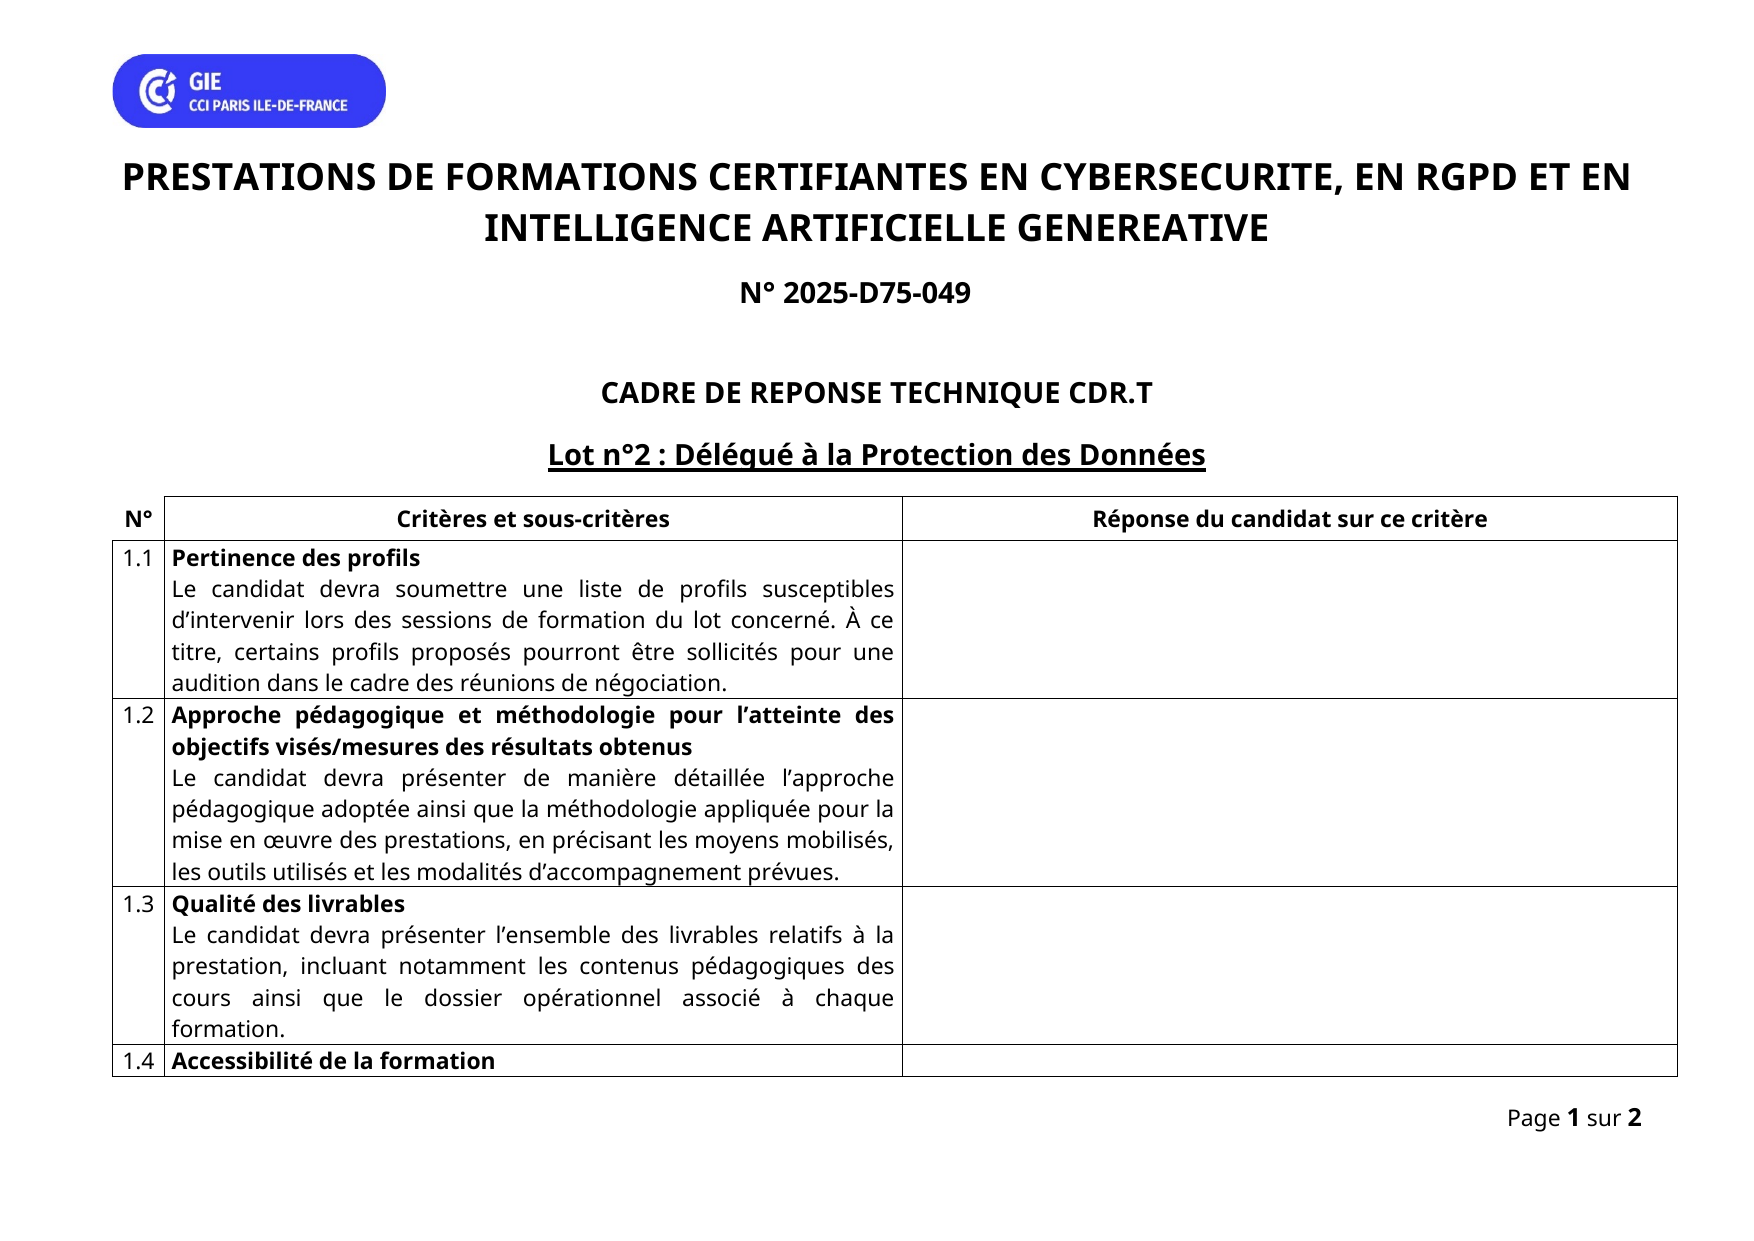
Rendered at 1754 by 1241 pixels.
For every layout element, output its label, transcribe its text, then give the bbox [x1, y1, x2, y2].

table_header Critères et sous-critères [165, 497, 902, 540]
table_header N° [113, 496, 164, 540]
table_cell Qualité des livrables Le candidat devra présenter l’ensemble des livrables relatifs à la prestation, incluant notamment les contenus pédagogiques des cours ainsi que le dossier opérationnel associé à chaque formation. [165, 887, 902, 1043]
text Lot n°2 : Délégué à la Protection des Données [137, 434, 1617, 474]
text N° 2025-D75-049 [112, 273, 1598, 312]
table_cell Approche pédagogique et méthodologie pour l’atteinte des objectifs visés/mesures des résultats obtenus Le candidat devra présenter de manière détaillée l’approche pédagogique adoptée ainsi que la méthodologie appliquée pour la mise en œuvre des prestations, en précisant les moyens mobilisés, les outils utilisés et les modalités d’accompagnement prévues. [165, 699, 902, 886]
picture [112, 54, 386, 128]
table_cell [903, 541, 1677, 698]
table_cell [903, 699, 1677, 886]
table_cell 1.4 [113, 1045, 164, 1076]
table_cell 1.2 [113, 699, 164, 886]
table_cell 1.3 [113, 887, 164, 1043]
table_header Réponse du candidat sur ce critère [903, 497, 1677, 540]
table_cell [165, 1045, 902, 1076]
text CADRE DE REPONSE TECHNIQUE CDR.T [137, 373, 1617, 412]
table_cell [903, 1045, 1677, 1076]
table_cell [903, 887, 1677, 1043]
table_cell Pertinence des profils Le candidat devra soumettre une liste de profils susceptibles d’intervenir lors des sessions de formation du lot concerné. À ce titre, certains profils proposés pourront être sollicités pour une audition dans le cadre des réunions de négociation. [165, 541, 902, 698]
table_cell 1.1 [113, 541, 164, 698]
text PRESTATIONS DE FORMATIONS CERTIFIANTES EN CYBERSECURITE, EN RGPD ET EN INTELLIGENCE ARTIFICIELLE GENEREATIVE [112, 150, 1641, 252]
